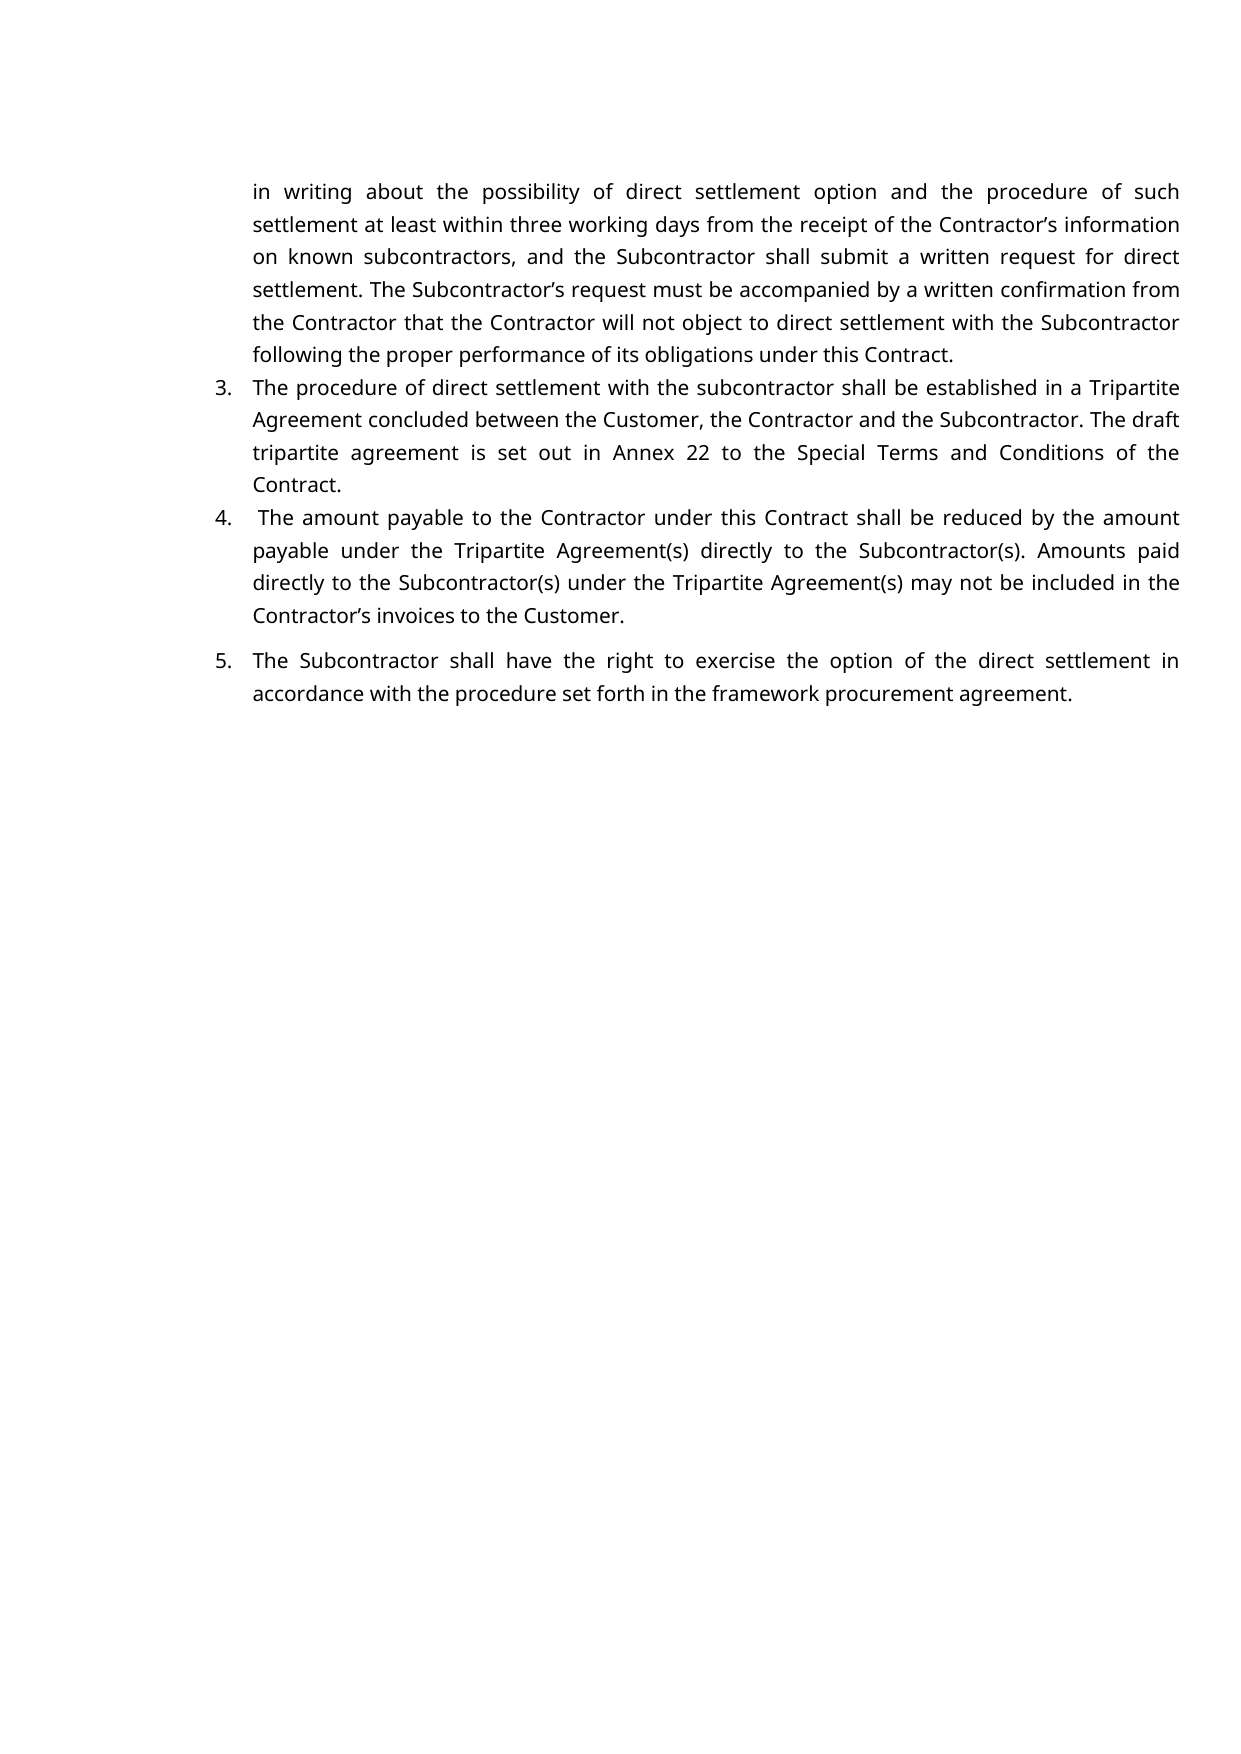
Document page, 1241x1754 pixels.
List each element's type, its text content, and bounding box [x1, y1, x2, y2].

list The Subcontractor shall have the right to exercise the option of the direct settlement in accordance with the procedure set forth in the framework procurement agreement. [215, 646, 1181, 707]
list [215, 177, 1181, 369]
list The amount payable to the Contractor under this Contract shall be reduced by the amount payable under the Tripartite Agreement(s) directly to the Subcontractor(s). Amounts paid directly to the Subcontractor(s) under the Tripartite Agreement(s) may not be included in the Contractor’s invoices to the Customer. [215, 503, 1181, 629]
list The procedure of direct settlement with the subcontractor shall be established in a Tripartite Agreement concluded between the Customer, the Contractor and the Subcontractor. The draft tripartite agreement is set out in Annex 22 to the Special Terms and Conditions of the Contract. [215, 373, 1181, 499]
